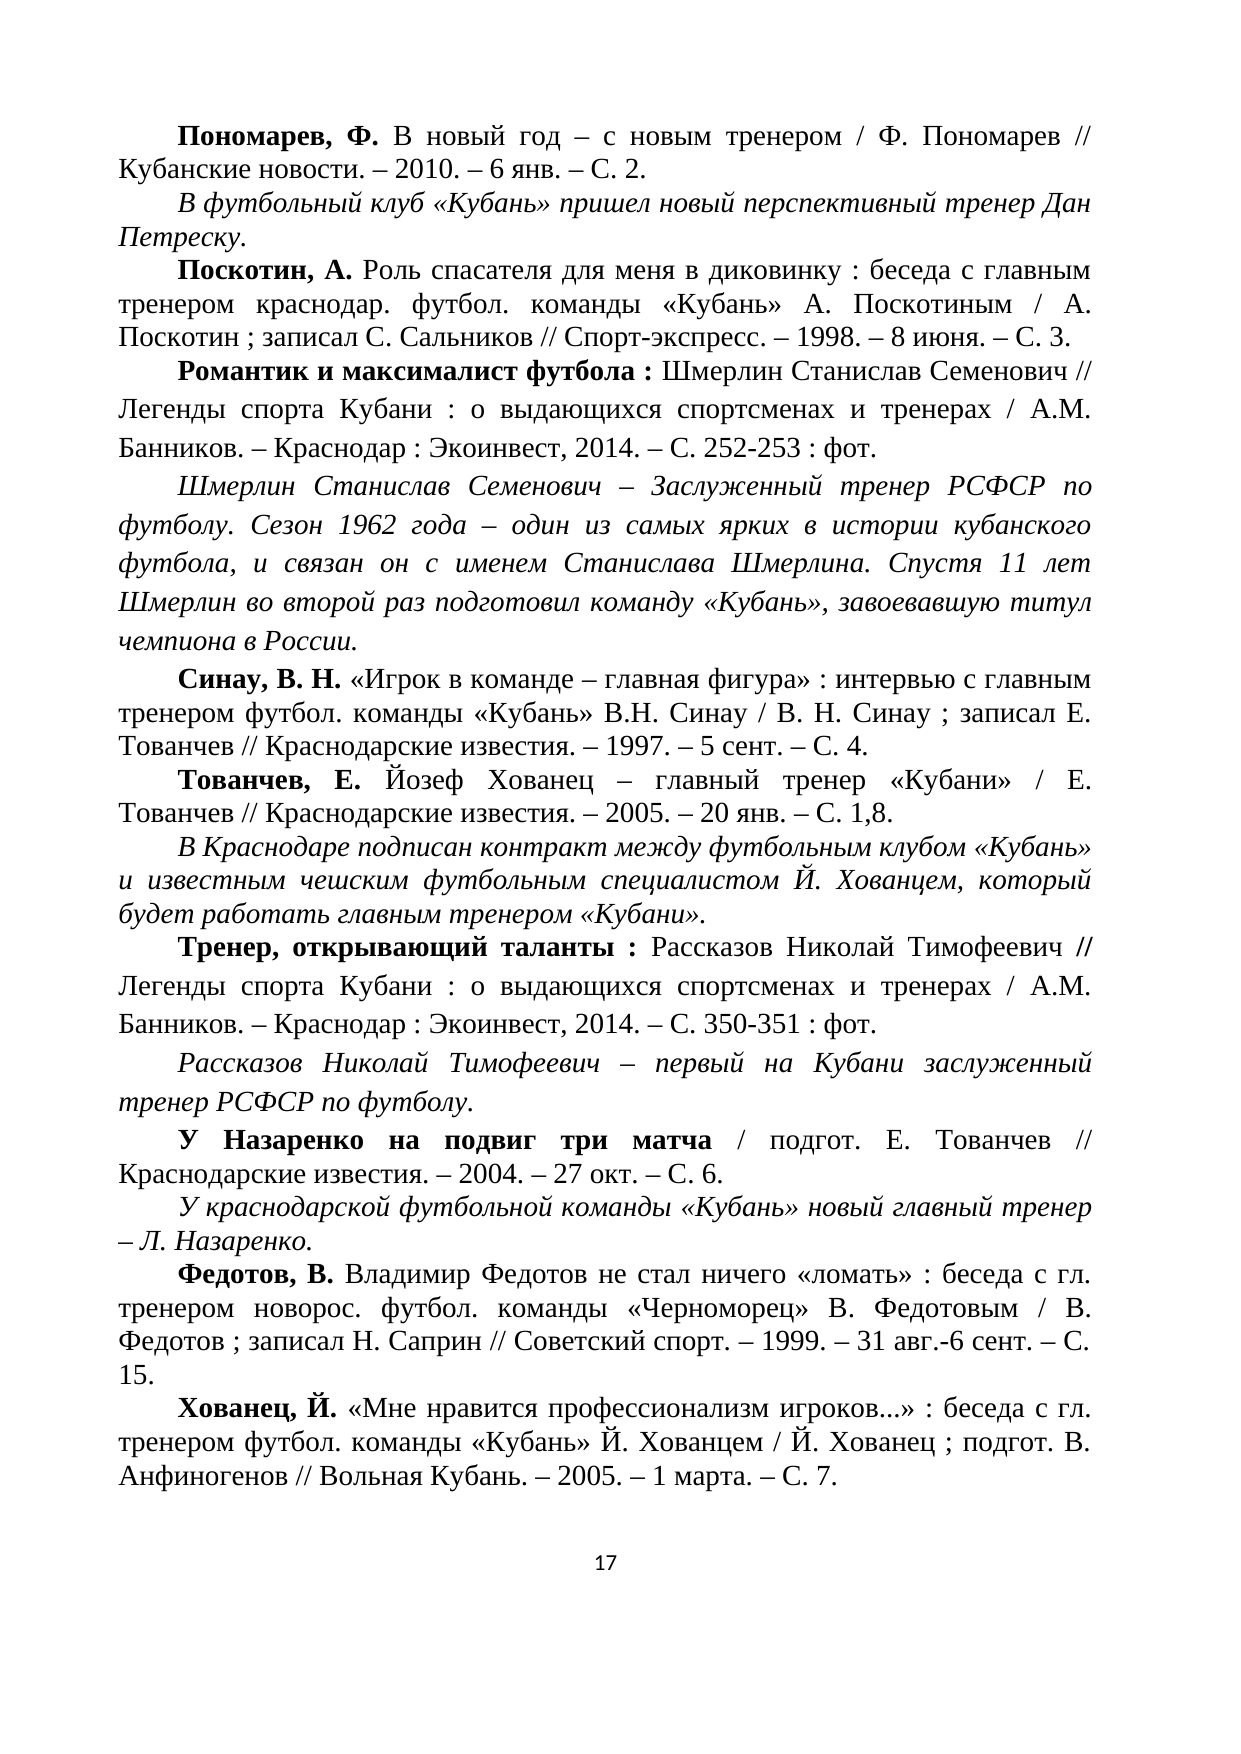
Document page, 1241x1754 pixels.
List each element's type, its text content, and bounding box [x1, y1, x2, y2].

text Синау, В. Н. «Игрок в команде – главная фигура» : интервью с главным тренером футбол. команды «Кубань» В.Н. Синау / В. Н. Синау ; записал Е. Тованчев // Краснодарские известия. – 1997. – 5 сент. – С. 4. [118, 661, 1092, 762]
text Пономарев, Ф. В новый год – с новым тренером / Ф. Пономарев // Кубанские новости. – 2010. – 6 янв. – С. 2. [118, 118, 1092, 185]
text Хованец, Й. «Мне нравится профессионализм игроков...» : беседа с гл. тренером футбол. команды «Кубань» Й. Хованцем / Й. Хованец ; подгот. В. Анфиногенов // Вольная Кубань. – 2005. – 1 марта. – С. 7. [118, 1391, 1092, 1491]
text В Краснодаре подписан контракт между футбольным клубом «Кубань» и известным чешским футбольным специалистом Й. Хованцем, который будет работать главным тренером «Кубани». [118, 829, 1092, 929]
text У краснодарской футбольной команды «Кубань» новый главный тренер – Л. Назаренко. [118, 1189, 1092, 1256]
text Тованчев, Е. Йозеф Хованец – главный тренер «Кубани» / Е. Тованчев // Краснодарские известия. – 2005. – 20 янв. – С. 1,8. [118, 762, 1092, 829]
text Шмерлин Станислав Семенович – Заслуженный тренер РСФСР по футболу. Сезон 1962 года – один из самых ярких в истории кубанского футбола, и связан он с именем Станислава Шмерлина. Спустя 11 лет Шмерлин во второй раз подготовил команду «Кубань», завоевавшую титул чемпиона в России. [118, 468, 1092, 656]
text Тренер, открывающий таланты : Рассказов Николай Тимофеевич // Легенды спорта Кубани : о выдающихся спортсменах и тренерах / А.М. Банников. – Краснодар : Экоинвест, 2014. – С. 350-351 : фот. [118, 929, 1092, 1040]
text Федотов, В. Владимир Федотов не стал ничего «ломать» : беседа с гл. тренером новорос. футбол. команды «Черноморец» В. Федотовым / В. Федотов ; записал Н. Саприн // Советский спорт. – 1999. – 31 авг.-6 сент. – С. 15. [118, 1256, 1092, 1391]
text В футбольный клуб «Кубань» пришел новый перспективный тренер Дан Петреску. [118, 185, 1092, 252]
text Романтик и максималист футбола : Шмерлин Станислав Семенович // Легенды спорта Кубани : о выдающихся спортсменах и тренерах / А.М. Банников. – Краснодар : Экоинвест, 2014. – С. 252-253 : фот. [118, 353, 1092, 463]
text У Назаренко на подвиг три матча / подгот. Е. Тованчев // Краснодарские известия. – 2004. – 27 окт. – С. 6. [118, 1122, 1092, 1189]
text Поскотин, А. Роль спасателя для меня в диковинку : беседа с главным тренером краснодар. футбол. команды «Кубань» А. Поскотиным / А. Поскотин ; записал С. Сальников // Спорт-экспресс. – 1998. – 8 июня. – С. 3. [118, 252, 1092, 353]
text Рассказов Николай Тимофеевич – первый на Кубани заслуженный тренер РСФСР по футболу. [118, 1045, 1092, 1117]
